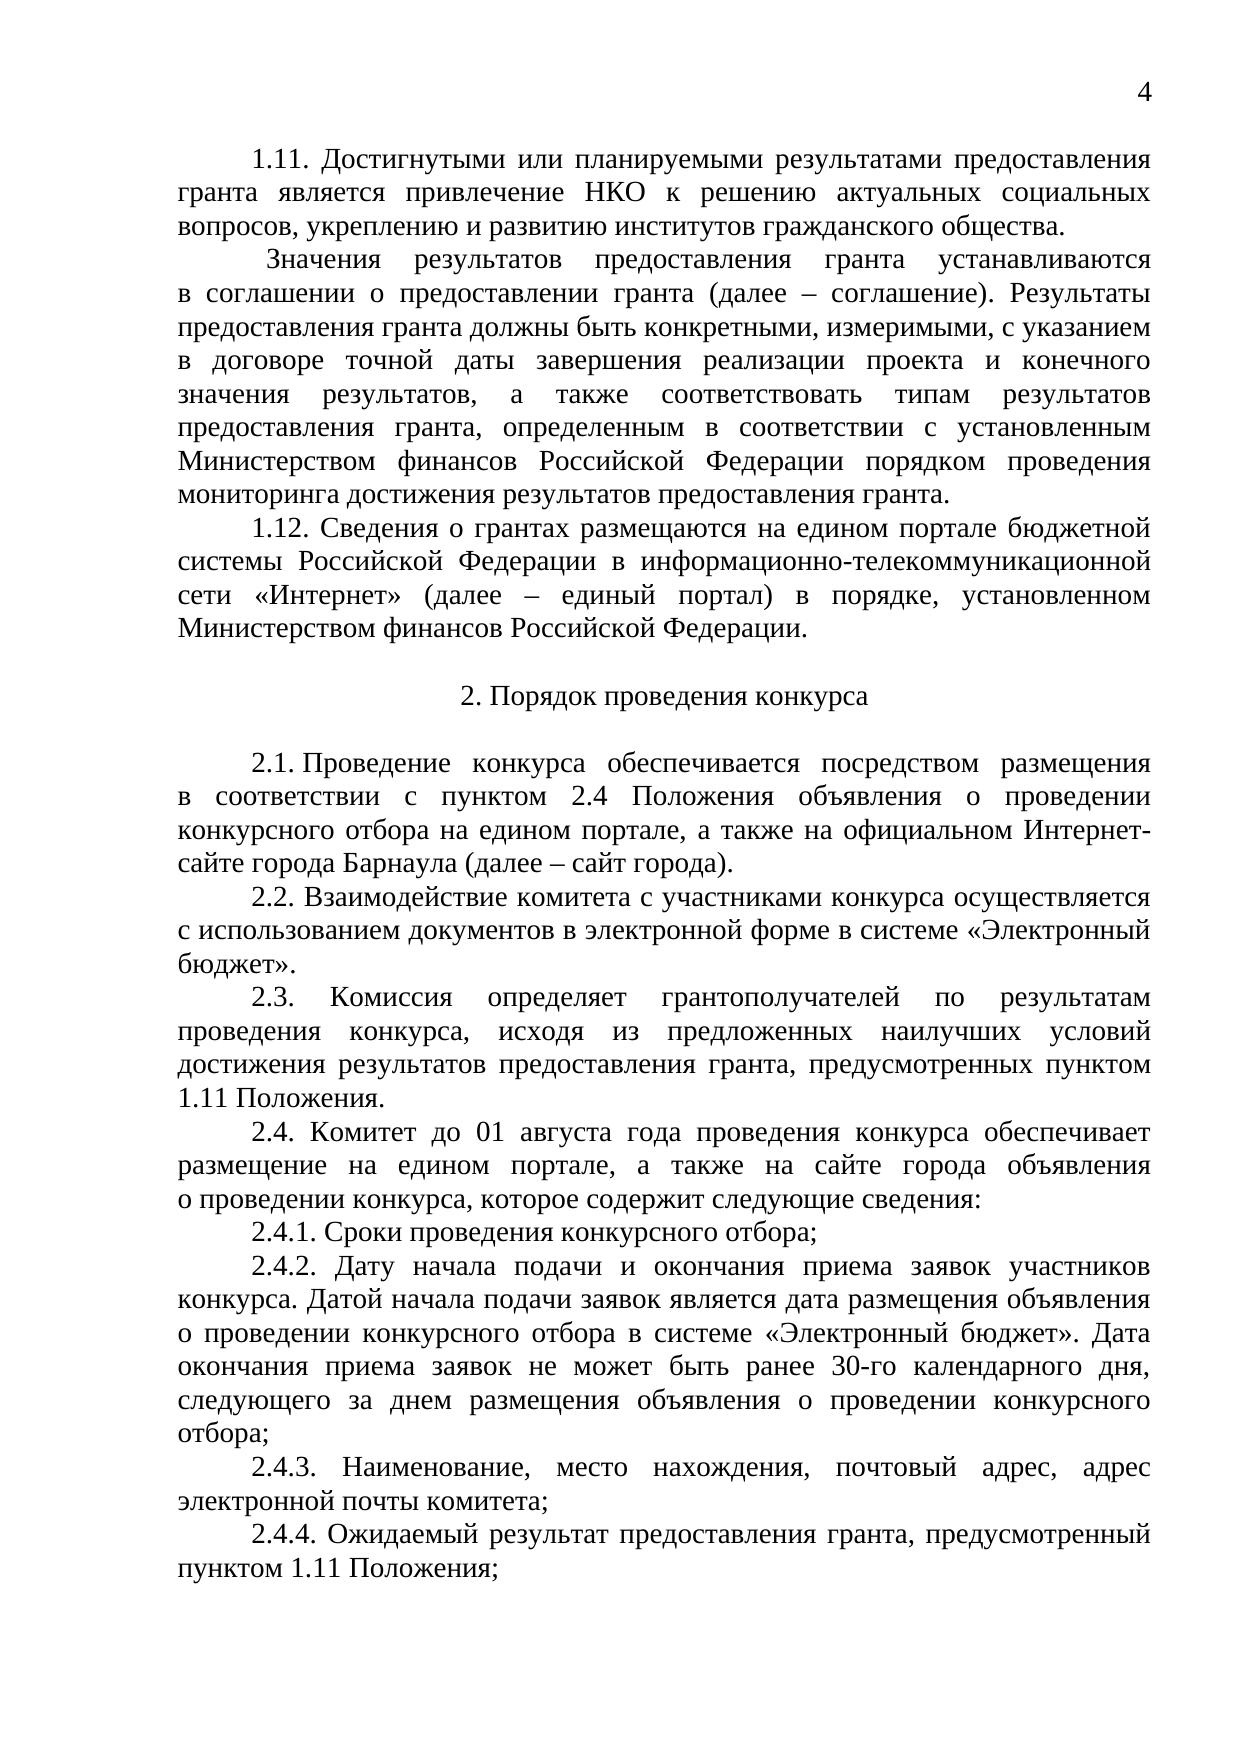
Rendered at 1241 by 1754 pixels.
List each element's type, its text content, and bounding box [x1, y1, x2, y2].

text 2.1. Проведение конкурса обеспечивается посредством размещения в соответствии с пунктом 2.4 Положения объявления о проведении конкурсного отбора на едином портале, а также на официальном Интернет-сайте города Барнаула (далее – сайт города). [177, 745, 1152, 879]
text 2.4.1. Сроки проведения конкурсного отбора; [177, 1214, 1152, 1248]
title 2. Порядок проведения конкурса [177, 678, 1152, 711]
text 2.3. Комиссия определяет грантополучателей по результатам проведения конкурса, исходя из предложенных наилучших условий достижения результатов предоставления гранта, предусмотренных пунктом 1.11 Положения. [177, 979, 1152, 1114]
text 2.4.4. Ожидаемый результат предоставления гранта, предусмотренный пунктом 1.11 Положения; [177, 1516, 1152, 1583]
text 2.4.2. Дату начала подачи и окончания приема заявок участников конкурса. Датой начала подачи заявок является дата размещения объявления о проведении конкурсного отбора в системе «Электронный бюджет». Дата окончания приема заявок не может быть ранее 30-го календарного дня, следующего за днем размещения объявления о проведении конкурсного отбора; [177, 1248, 1152, 1449]
text 2.4.3. Наименование, место нахождения, почтовый адрес, адрес электронной почты комитета; [177, 1449, 1152, 1516]
text Значения результатов предоставления гранта устанавливаются в соглашении о предоставлении гранта (далее – соглашение). Результаты предоставления гранта должны быть конкретными, измеримыми, с указанием в договоре точной даты завершения реализации проекта и конечного значения результатов, а также соответствовать типам результатов предоставления гранта, определенным в соответствии с установленным Министерством финансов Российской Федерации порядком проведения мониторинга достижения результатов предоставления гранта. [177, 242, 1152, 510]
text 1.12. Сведения о грантах размещаются на едином портале бюджетной системы Российской Федерации в информационно-телекоммуникационной сети «Интернет» (далее – единый портал) в порядке, установленном Министерством финансов Российской Федерации. [177, 510, 1152, 644]
text 2.4. Комитет до 01 августа года проведения конкурса обеспечивает размещение на едином портале, а также на сайте города объявления о проведении конкурса, которое содержит следующие сведения: [177, 1114, 1152, 1214]
text 2.2. Взаимодействие комитета с участниками конкурса осуществляется с использованием документов в электронной форме в системе «Электронный бюджет». [177, 879, 1152, 979]
text 1.11. Достигнутыми или планируемыми результатами предоставления гранта является привлечение НКО к решению актуальных социальных вопросов, укреплению и развитию институтов гражданского общества. [177, 141, 1152, 242]
